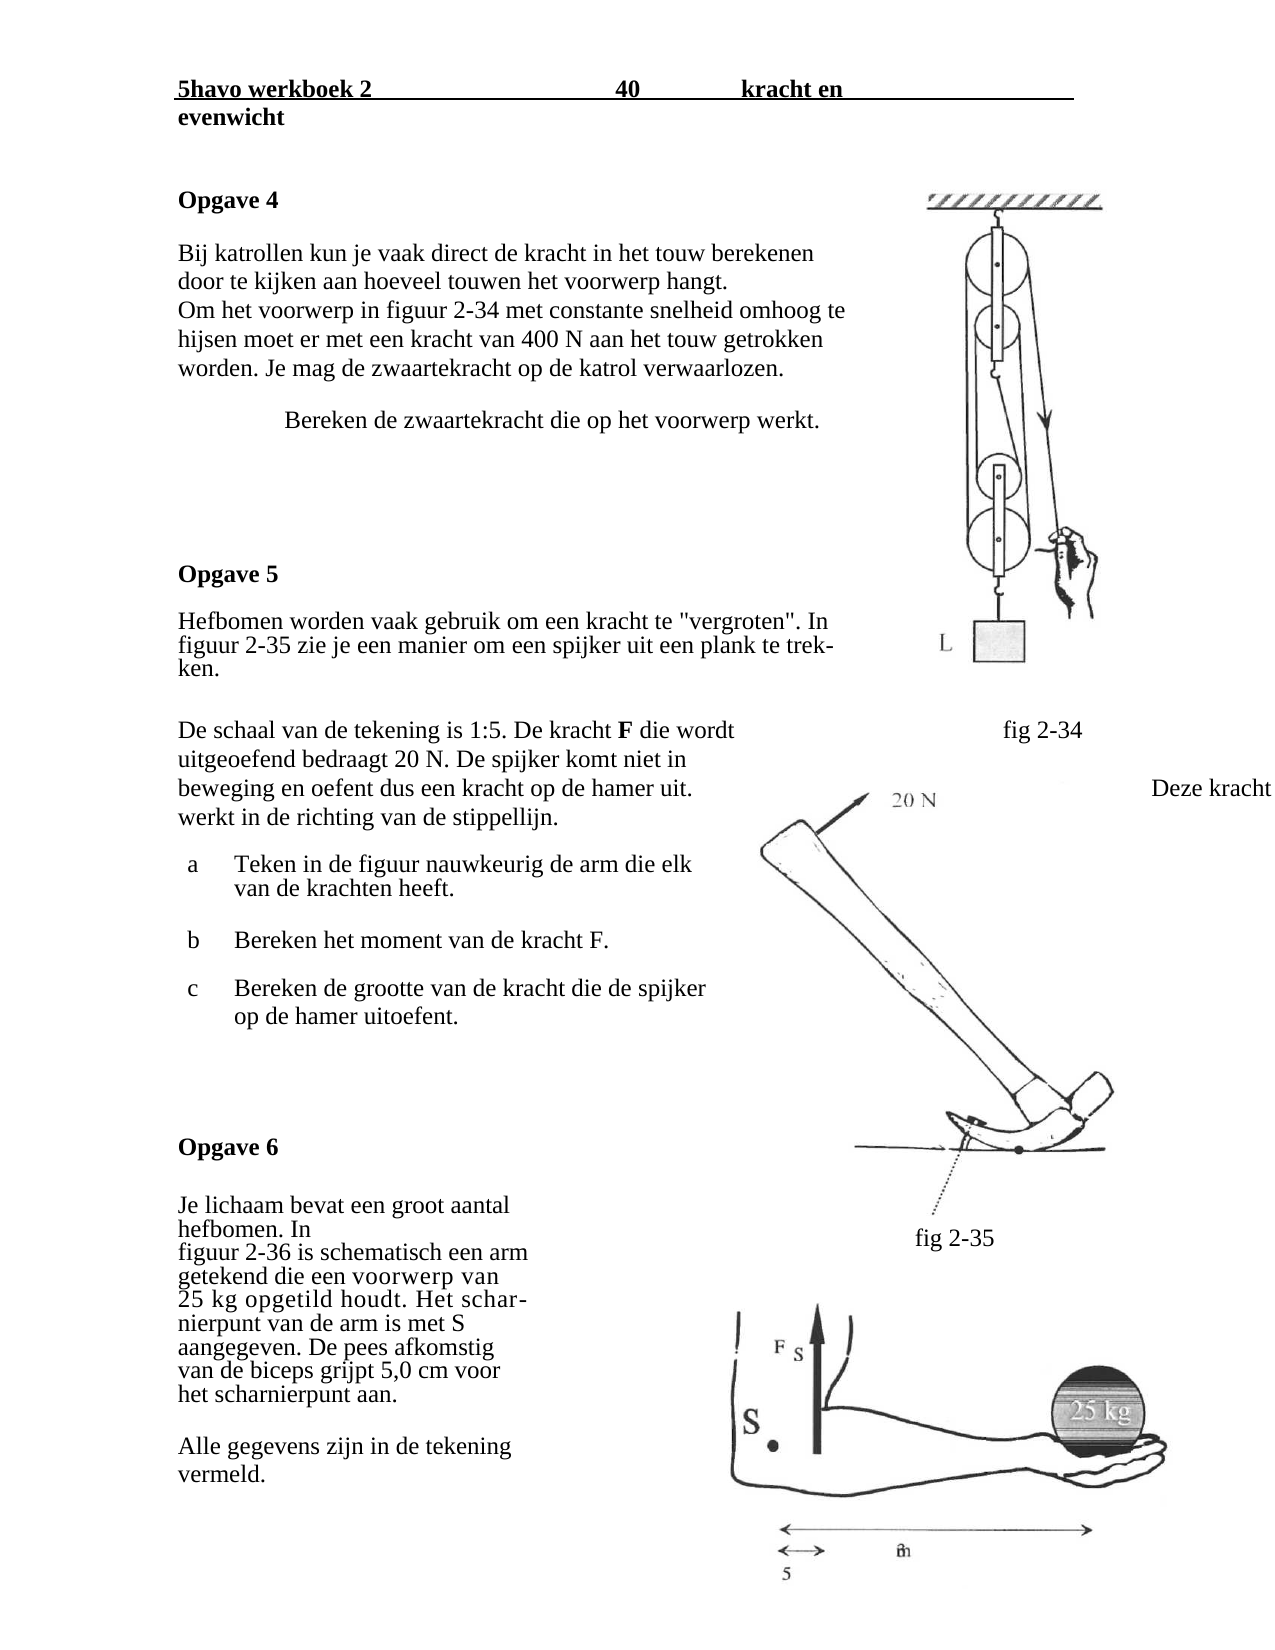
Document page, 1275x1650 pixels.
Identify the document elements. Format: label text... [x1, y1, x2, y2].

text Alle gegevens zijn in de tekening vermeld. [178, 1431, 539, 1488]
text Je lichaam bevat een groot aantal hefbomen. In [178, 1195, 539, 1242]
text b Bereken het moment van de kracht F. [187, 926, 849, 954]
text Opgave 5 [178, 559, 849, 587]
text uitgeoefend bedraagt 20 N. De spijker komt niet in [178, 744, 1275, 773]
text Bereken de zwaartekracht die op het voorwerp werkt. [238, 405, 849, 434]
text c Bereken de grootte van de kracht die de spijker [187, 977, 849, 1001]
text Opgave 6 [178, 1132, 1227, 1161]
text Bij katrollen kun je vaak direct de kracht in het touw berekenen door te kijken aan hoeveel touwen het voorwerp hangt. [178, 238, 849, 295]
text op de hamer uitoefent. [187, 1001, 849, 1030]
text Opgave 4 [178, 185, 849, 214]
text beweging en oefent dus een kracht op de hamer uit. Deze kracht werkt in de richting van de stippellijn. [178, 773, 1275, 831]
text Om het voorwerp in figuur 2-34 met constante snelheid omhoog te hijsen moet er met een kracht van 400 N aan het touw getrokken worden. Je mag de zwaartekracht op de katrol verwaarlozen. [178, 295, 849, 381]
text Hefbomen worden vaak gebruik om een kracht te "vergroten". In figuur 2-35 zie je een manier om een spijker uit een plank te trekken. [178, 611, 849, 682]
text a Teken in de figuur nauwkeurig de arm die elk van de krachten heeft. [187, 854, 849, 902]
text figuur 2-36 is schematisch een arm getekend die een voorwerp van 25 kg opgetild houdt. Het scharnierpunt van de arm is met S aangegeven. De pees afkomstig van de biceps grijpt 5,0 cm voor het scharnierpunt aan. [178, 1242, 529, 1407]
text De schaal van de tekening is 1:5. De kracht F die wordt fig 2-34 [178, 716, 1275, 744]
